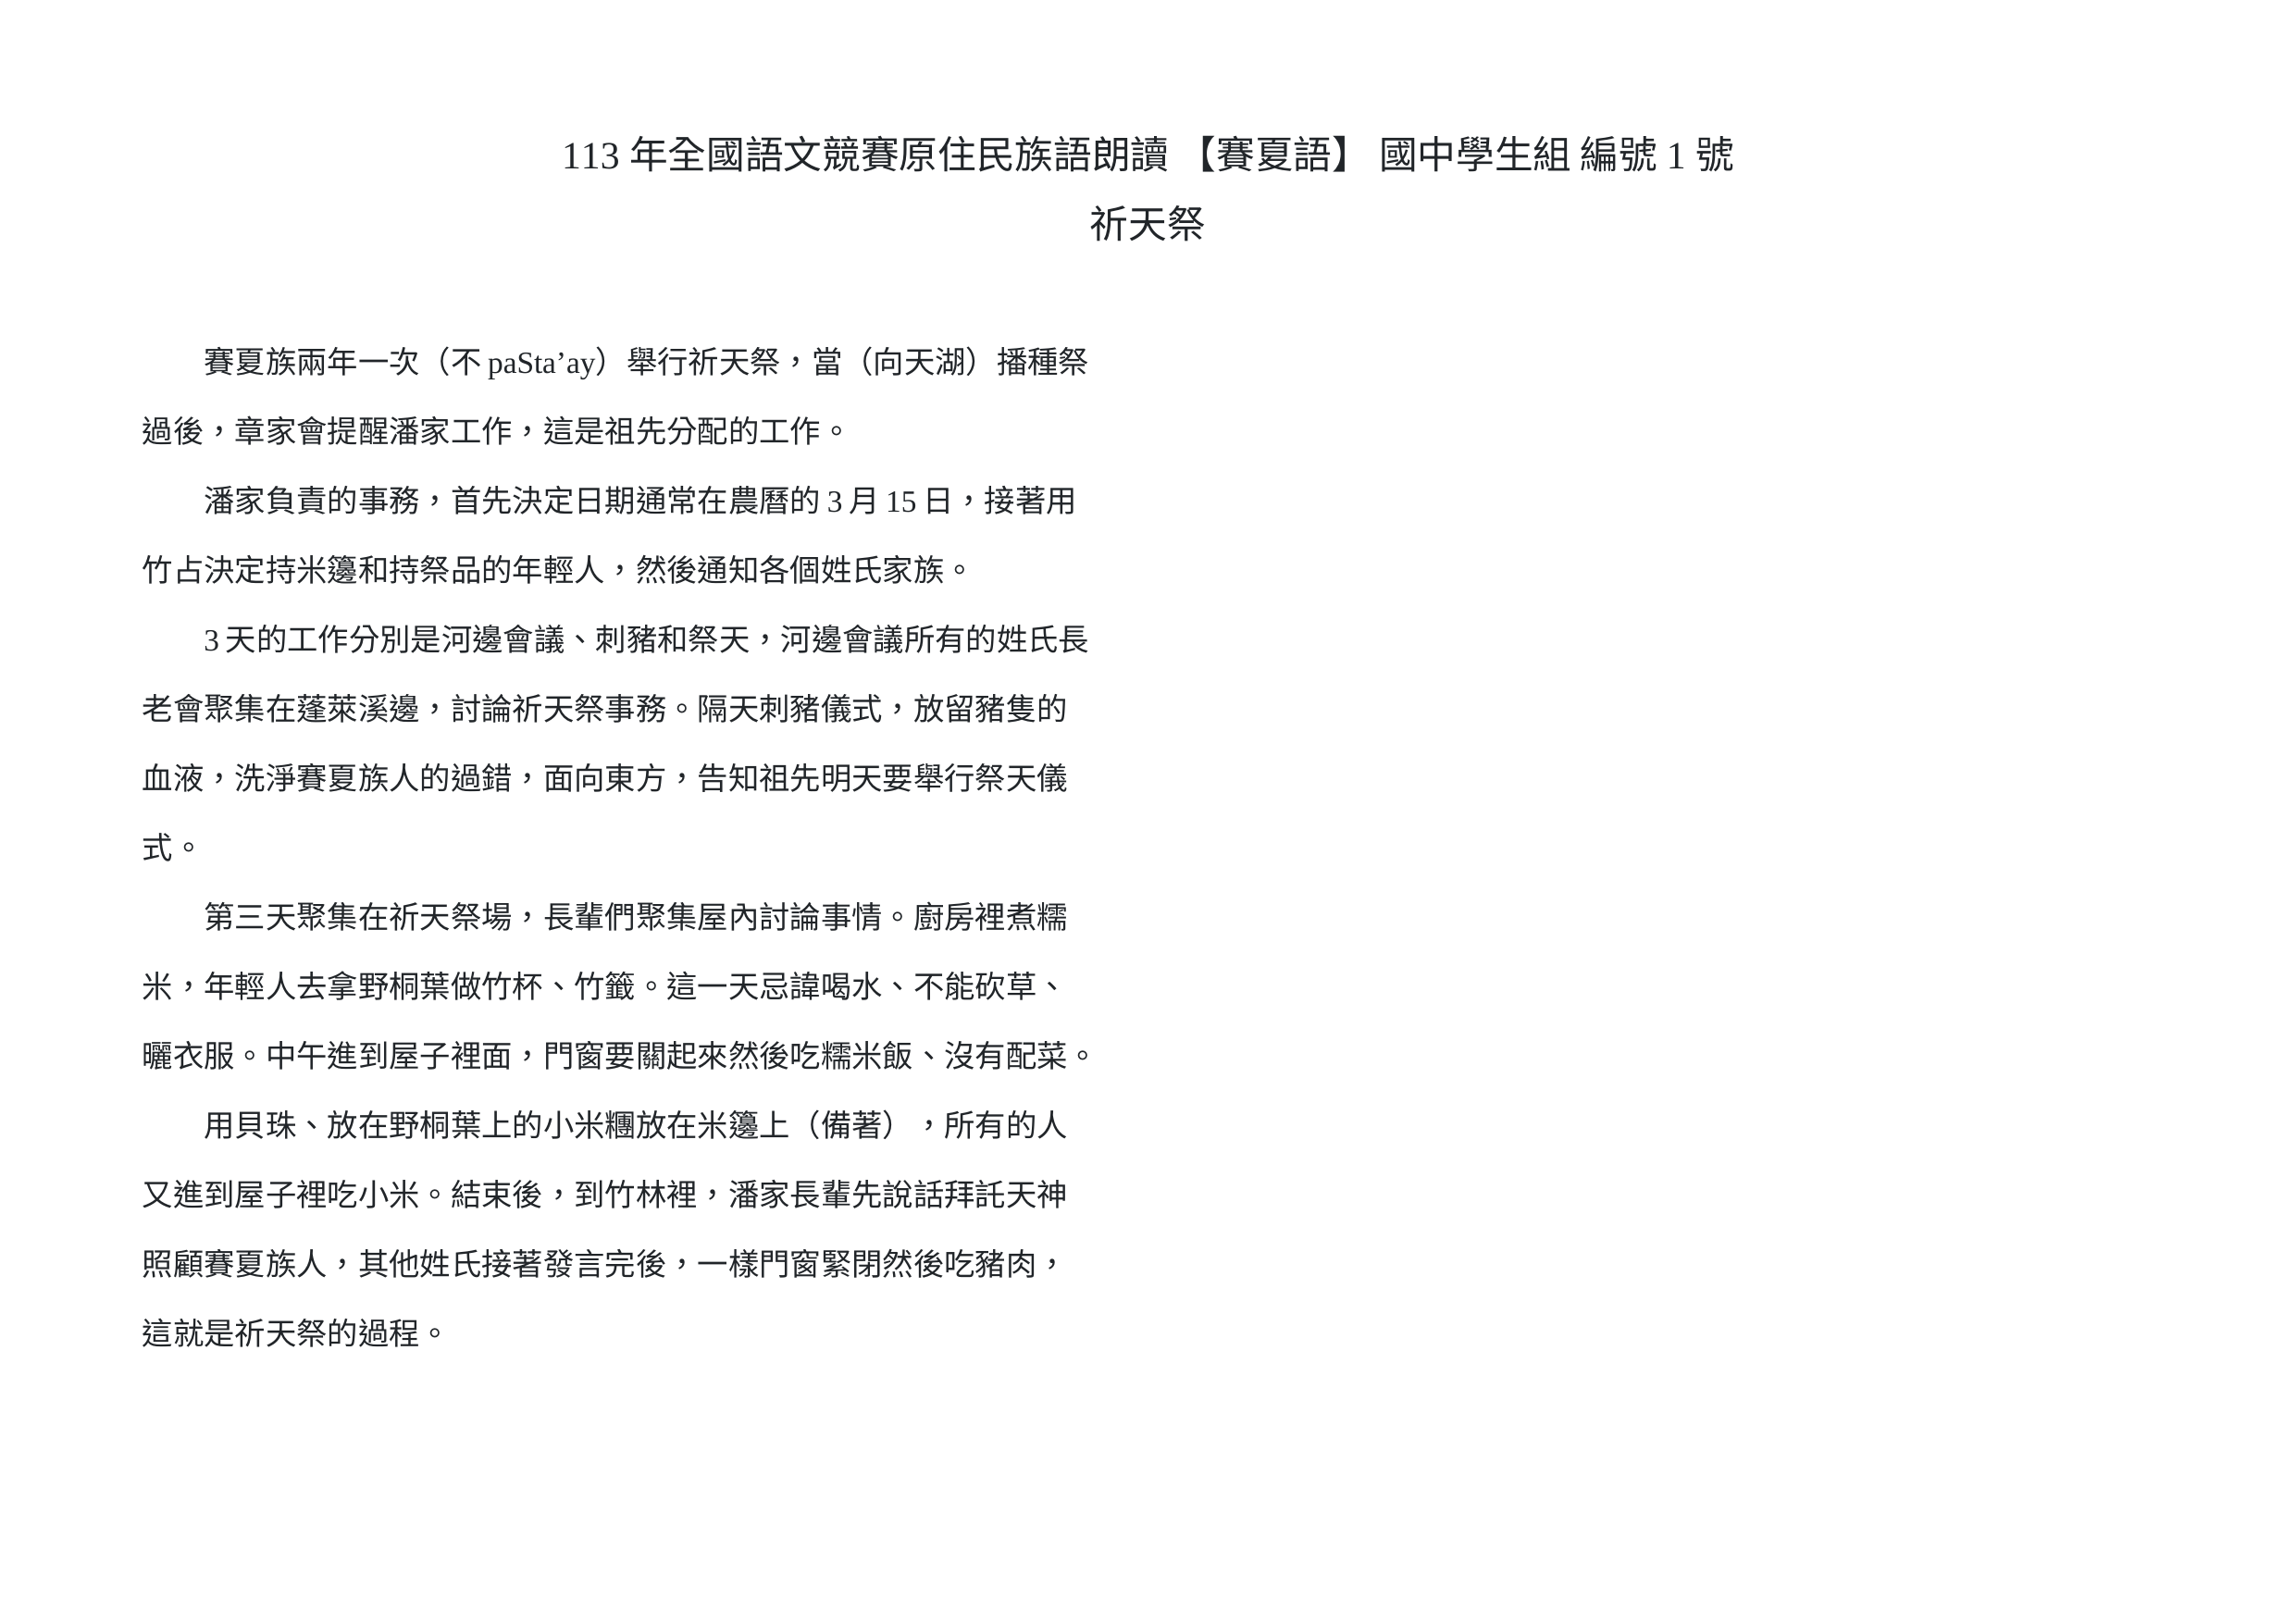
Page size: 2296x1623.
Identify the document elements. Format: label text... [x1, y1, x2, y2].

text 用貝珠、放在野桐葉上的小米糰放在米籩上（備著），所有的人又進到屋子裡吃小米。結束後，到竹林裡，潘家長輩先說話拜託天神照顧賽夏族人，其他姓氏接著發言完後，一樣門窗緊閉然後吃豬肉，這就是祈天祭的過程。 [142, 1089, 1090, 1367]
text 3天的工作分別是河邊會議、刺豬和祭天，河邊會議所有的姓氏長老會聚集在蓬萊溪邊，討論祈天祭事務。隔天刺豬儀式，放留豬隻的血液，洗淨賽夏族人的過錯，面向東方，告知祖先明天要舉行祭天儀式。 [142, 603, 1090, 881]
text 潘家負責的事務，首先決定日期通常在農曆的3月15日，接著用竹占決定持米籩和持祭品的年輕人，然後通知各個姓氏家族。 [142, 465, 1090, 603]
text 113 年全國語文競賽原住民族語朗讀 【賽夏語】 國中學生組 編號 1 號 [142, 118, 2153, 187]
text 祈天祭 [142, 187, 2153, 256]
text 第三天聚集在祈天祭場，長輩們聚集屋內討論事情。廚房裡煮糯米，年輕人去拿野桐葉做竹杯、竹籤。這一天忌諱喝水、不能砍草、曬衣服。中午進到屋子裡面，門窗要關起來然後吃糯米飯、沒有配菜。 [142, 881, 1090, 1089]
text 賽夏族兩年一次（不paSta’ay）舉行祈天祭，當（向天湖）播種祭過後，章家會提醒潘家工作，這是祖先分配的工作。 [142, 326, 1090, 465]
